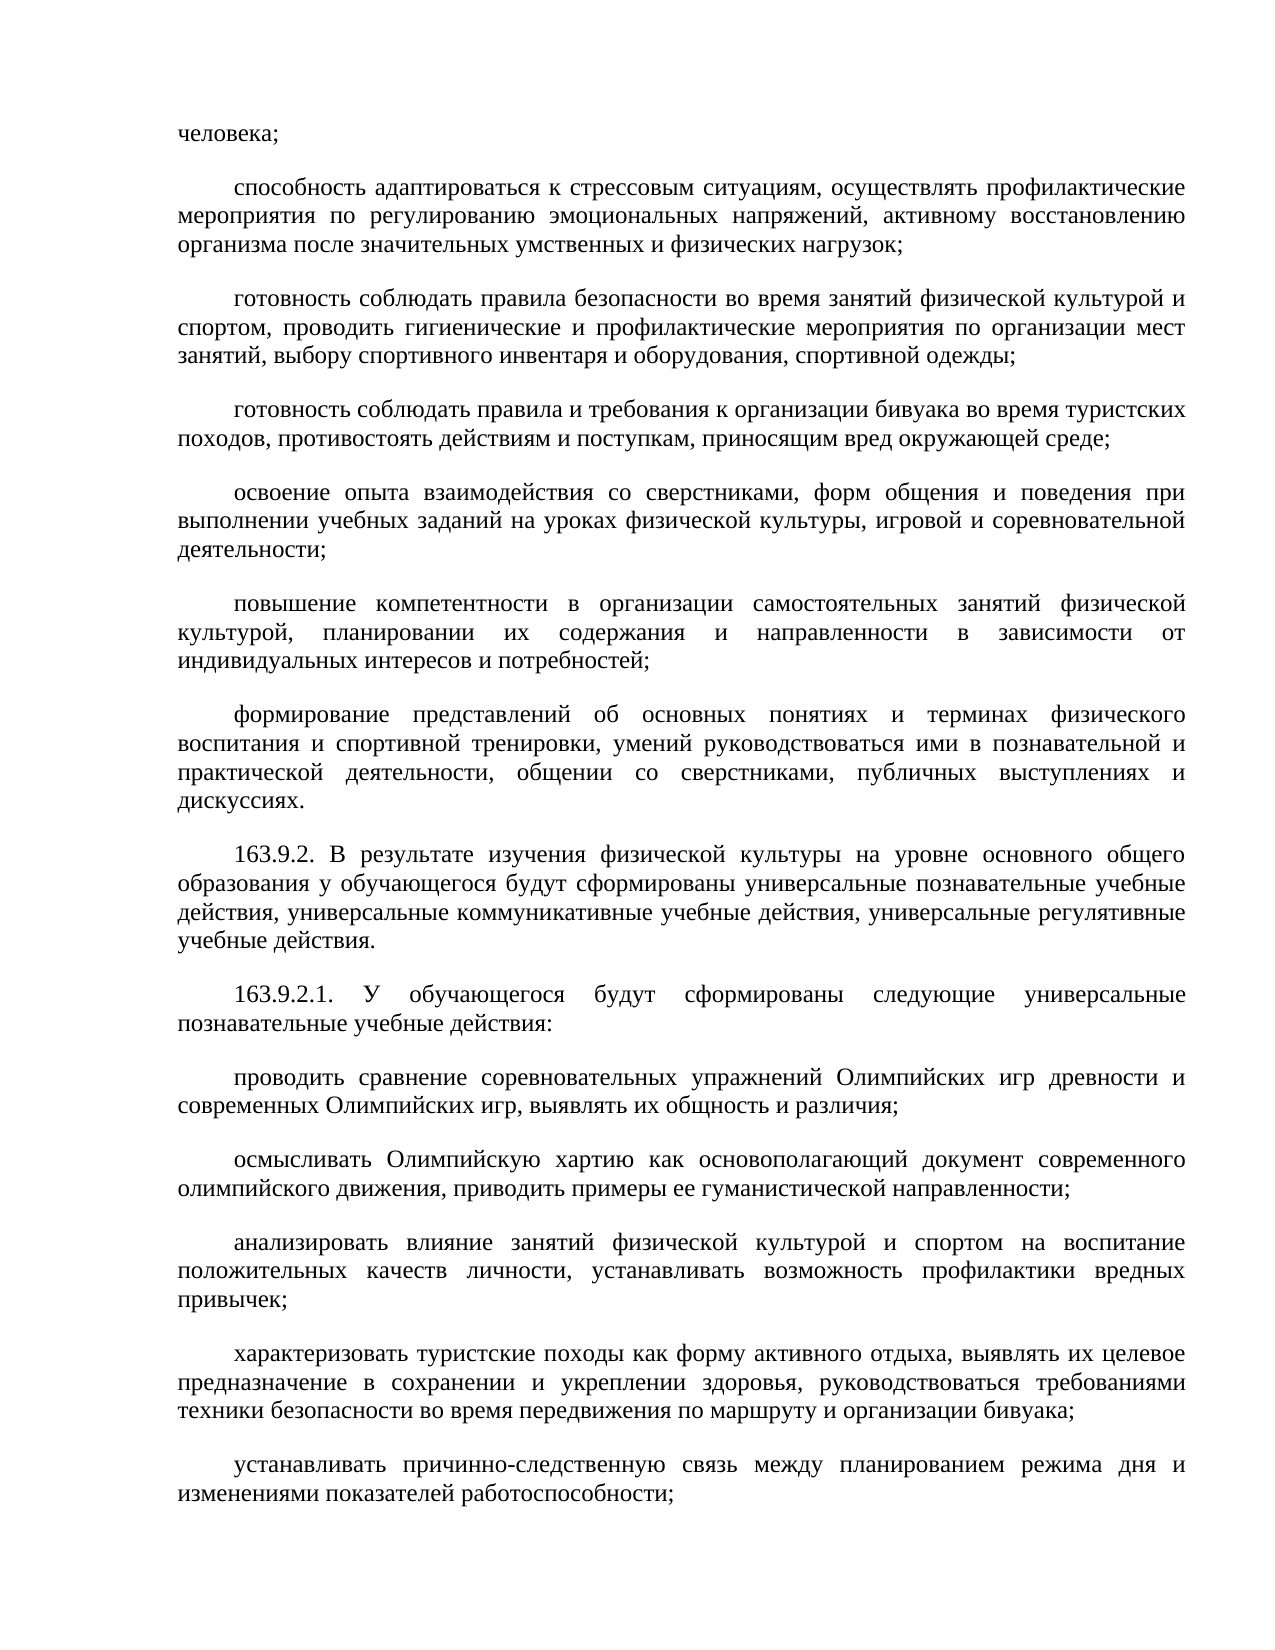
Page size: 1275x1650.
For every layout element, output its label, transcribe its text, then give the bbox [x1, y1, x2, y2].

text формирование представлений об основных понятиях и терминах физического воспитания и спортивной тренировки, умений руководствоваться ими в познавательной и практической деятельности, общении со сверстниками, публичных выступлениях и дискуссиях. [177, 699, 1186, 814]
text готовность соблюдать правила и требования к организации бивуака во время туристских походов, противостоять действиям и поступкам, приносящим вред окружающей среде; [177, 394, 1186, 452]
text характеризовать туристские походы как форму активного отдыха, выявлять их целевое предназначение в сохранении и укреплении здоровья, руководствоваться требованиями техники безопасности во время передвижения по маршруту и организации бивуака; [177, 1338, 1186, 1424]
text готовность соблюдать правила безопасности во время занятий физической культурой и спортом, проводить гигиенические и профилактические мероприятия по организации мест занятий, выбору спортивного инвентаря и оборудования, спортивной одежды; [177, 283, 1186, 369]
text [177, 118, 1186, 147]
text повышение компетентности в организации самостоятельных занятий физической культурой, планировании их содержания и направленности в зависимости от индивидуальных интересов и потребностей; [177, 588, 1186, 674]
text способность адаптироваться к стрессовым ситуациям, осуществлять профилактические мероприятия по регулированию эмоциональных напряжений, активному восстановлению организма после значительных умственных и физических нагрузок; [177, 172, 1186, 258]
text освоение опыта взаимодействия со сверстниками, форм общения и поведения при выполнении учебных заданий на уроках физической культуры, игровой и соревновательной деятельности; [177, 477, 1186, 563]
text проводить сравнение соревновательных упражнений Олимпийских игр древности и современных Олимпийских игр, выявлять их общность и различия; [177, 1062, 1186, 1119]
text устанавливать причинно-следственную связь между планированием режима дня и изменениями показателей работоспособности; [177, 1449, 1186, 1507]
text 163.9.2. В результате изучения физической культуры на уровне основного общего образования у обучающегося будут сформированы универсальные познавательные учебные действия, универсальные коммуникативные учебные действия, универсальные регулятивные учебные действия. [177, 839, 1186, 954]
text анализировать влияние занятий физической культурой и спортом на воспитание положительных качеств личности, устанавливать возможность профилактики вредных привычек; [177, 1227, 1186, 1313]
text 163.9.2.1. У обучающегося будут сформированы следующие универсальные познавательные учебные действия: [177, 979, 1186, 1037]
text осмысливать Олимпийскую хартию как основополагающий документ современного олимпийского движения, приводить примеры ее гуманистической направленности; [177, 1144, 1186, 1202]
